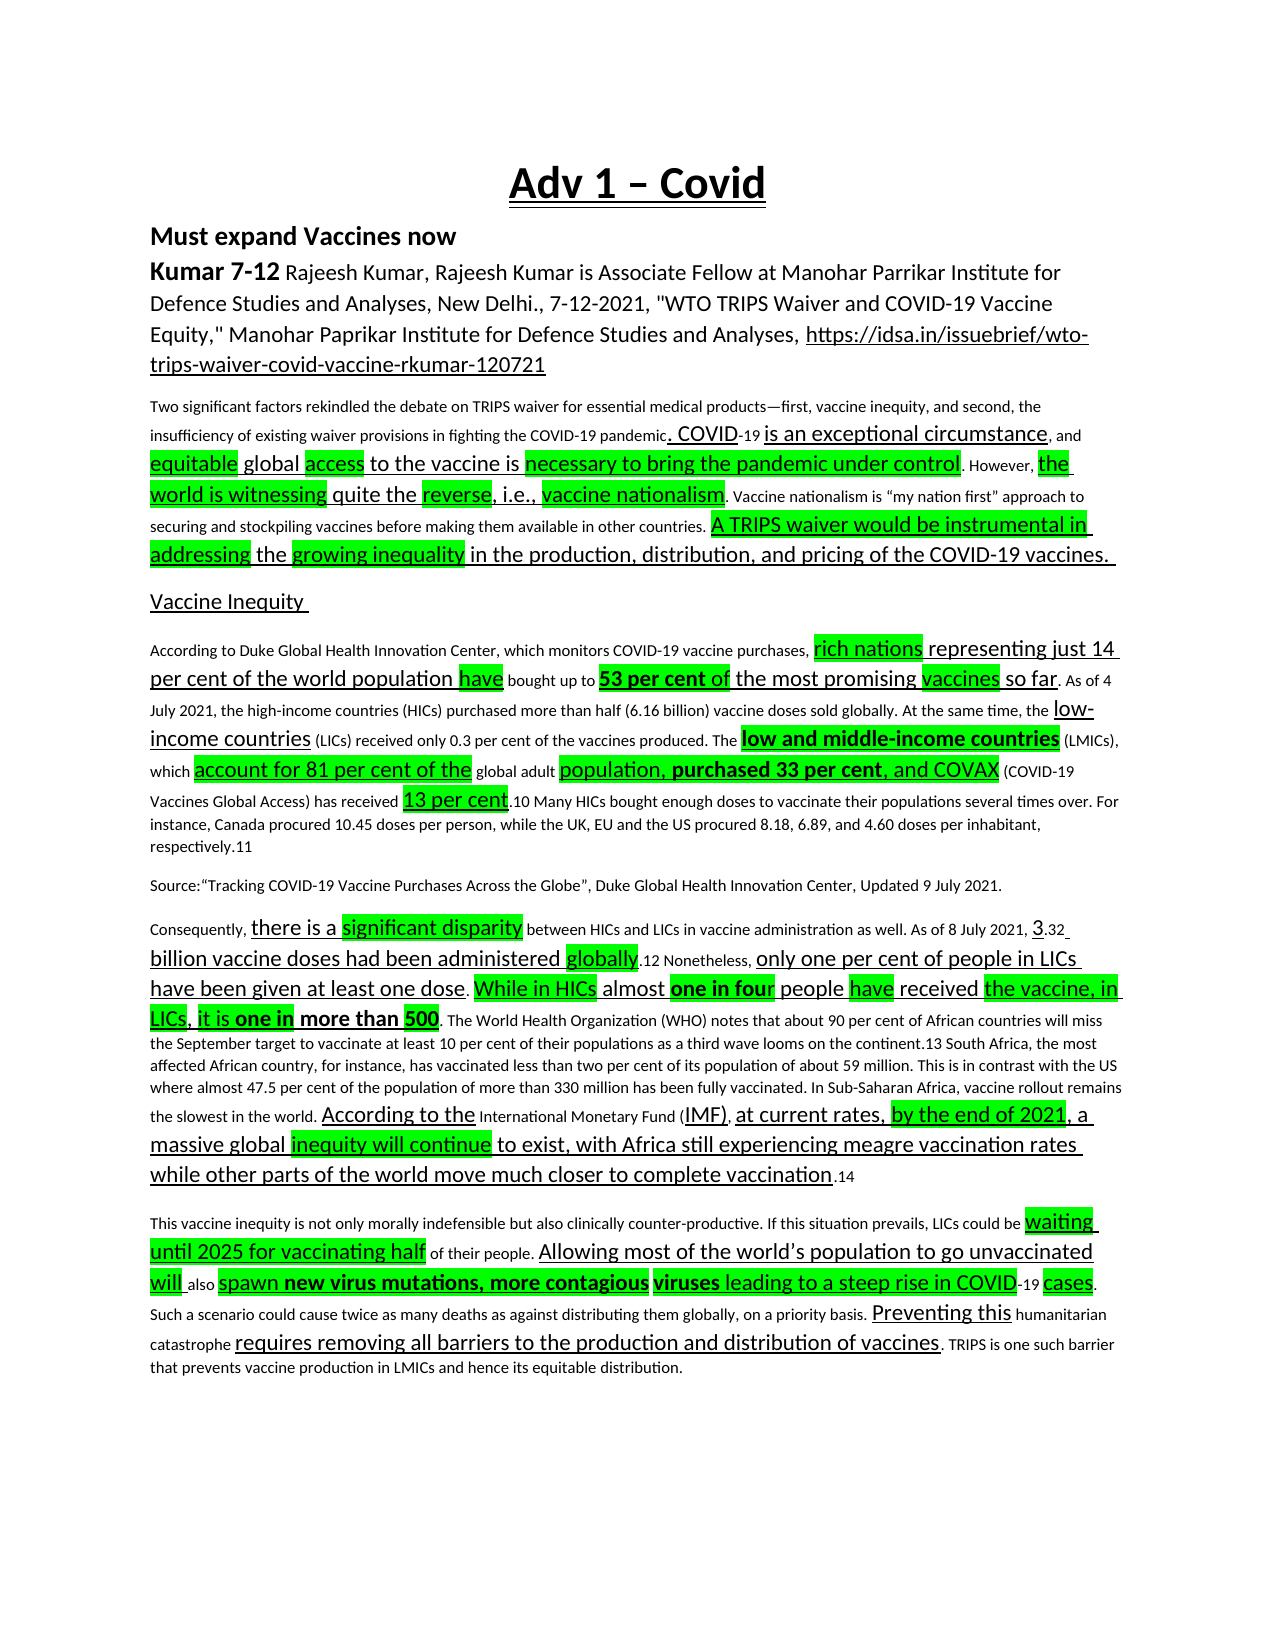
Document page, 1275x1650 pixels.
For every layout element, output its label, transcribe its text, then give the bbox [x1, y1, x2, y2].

text This vaccine inequity is not only morally indefensible but also clinically counter-productive. If this situation prevails, LICs could be waiting until 2025 for vaccinating half of their people. Allowing most of the world’s population to go unvaccinated will also spawn new virus mutations, more contagious viruses leading to a steep rise in COVID-19 cases. Such a scenario could cause twice as many deaths as against distributing them globally, on a priority basis. Preventing this humanitarian catastrophe requires removing all barriers to the production and distribution of vaccines. TRIPS is one such barrier that prevents vaccine production in LMICs and hence its equitable distribution. [150, 1207, 1125, 1378]
subtitle Adv 1 – Covid [150, 154, 1125, 210]
text Consequently, there is a significant disparity between HICs and LICs in vaccine administration as well. As of 8 July 2021, 3.32 billion vaccine doses had been administered globally.12 Nonetheless, only one per cent of people in LICs have been given at least one dose. While in HICs almost one in four people have received the vaccine, in LICs, it is one in more than 500. The World Health Organization (WHO) notes that about 90 per cent of African countries will miss the September target to vaccinate at least 10 per cent of their populations as a third wave looms on the continent.13 South Africa, the most affected African country, for instance, has vaccinated less than two per cent of its population of about 59 million. This is in contrast with the US where almost 47.5 per cent of the population of more than 330 million has been fully vaccinated. In Sub-Saharan Africa, vaccine rollout remains the slowest in the world. According to the International Monetary Fund (IMF), at current rates, by the end of 2021, a massive global inequity will continue to exist, with Africa still experiencing meagre vaccination rates while other parts of the world move much closer to complete vaccination.14 [150, 913, 1125, 1188]
text Vaccine Inequity [150, 587, 1125, 615]
text According to Duke Global Health Innovation Center, which monitors COVID-19 vaccine purchases, rich nations representing just 14 per cent of the world population have bought up to 53 per cent of the most promising vaccines so far. As of 4 July 2021, the high-income countries (HICs) purchased more than half (6.16 billion) vaccine doses sold globally. At the same time, the low-income countries (LICs) received only 0.3 per cent of the vaccines produced. The low and middle-income countries (LMICs), which account for 81 per cent of the global adult population, purchased 33 per cent, and COVAX (COVID-19 Vaccines Global Access) has received 13 per cent.10 Many HICs bought enough doses to vaccinate their populations several times over. For instance, Canada procured 10.45 doses per person, while the UK, EU and the US procured 8.18, 6.89, and 4.60 doses per inhabitant, respectively.11 [150, 634, 1125, 857]
text Kumar 7-12 Rajeesh Kumar, Rajeesh Kumar is Associate Fellow at Manohar Parrikar Institute for Defence Studies and Analyses, New Delhi., 7-12-2021, "WTO TRIPS Waiver and COVID-19 Vaccine Equity," Manohar Paprikar Institute for Defence Studies and Analyses, https://idsa.in/issuebrief/wto-trips-waiver-covid-vaccine-rkumar-120721 [150, 254, 1125, 378]
text Two significant factors rekindled the debate on TRIPS waiver for essential medical products—first, vaccine inequity, and second, the insufficiency of existing waiver provisions in fighting the COVID-19 pandemic. COVID-19 is an exceptional circumstance, and equitable global access to the vaccine is necessary to bring the pandemic under control. However, the world is witnessing quite the reverse, i.e., vaccine nationalism. Vaccine nationalism is “my nation first” approach to securing and stockpiling vaccines before making them available in other countries. A TRIPS waiver would be instrumental in addressing the growing inequality in the production, distribution, and pricing of the COVID-19 vaccines. [150, 397, 1125, 568]
subtitle Must expand Vaccines now [150, 219, 1125, 252]
text Source:“Tracking COVID-19 Vaccine Purchases Across the Globe”, Duke Global Health Innovation Center, Updated 9 July 2021. [150, 875, 1125, 895]
